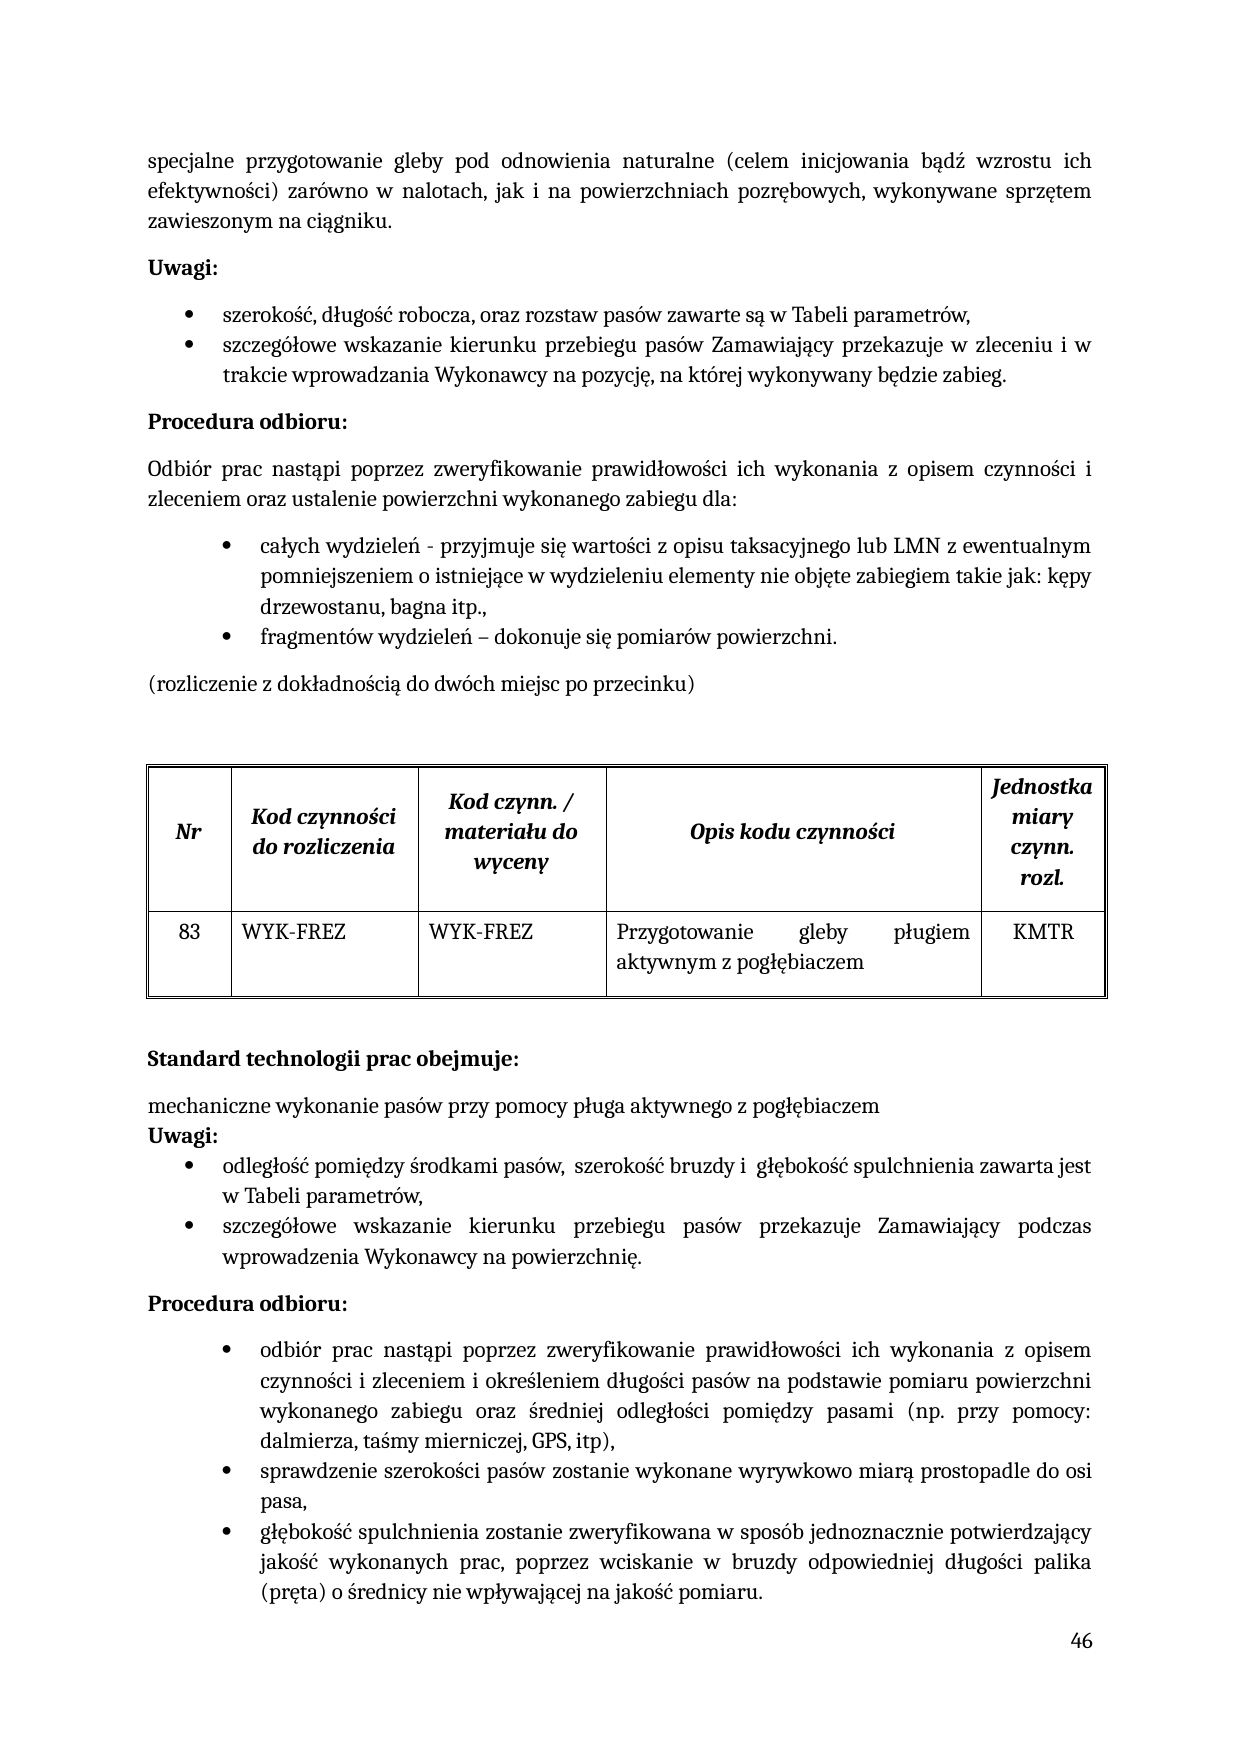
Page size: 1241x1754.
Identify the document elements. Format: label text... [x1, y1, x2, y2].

list odległość pomiędzy środkami pasów, szerokość bruzdy i głębokość spulchnienia zawarta jest w Tabeli parametrów, [185, 1153, 1093, 1209]
list Uwagi: [148, 1123, 1093, 1149]
text Procedura odbioru: [148, 1290, 1093, 1317]
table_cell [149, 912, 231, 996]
list sprawdzenie szerokości pasów zostanie wykonane wyrywkowo miarą prostopadle do osi pasa, [223, 1458, 1093, 1514]
list szczegółowe wskazanie kierunku przebiegu pasów Zamawiający przekazuje w zleceniu i w trakcie wprowadzania Wykonawcy na pozycję, na której wykonywany będzie zabieg. [185, 332, 1093, 388]
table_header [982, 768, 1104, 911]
list mechaniczne wykonanie pasów przy pomocy pługa aktywnego z pogłębiaczem [148, 1092, 1093, 1119]
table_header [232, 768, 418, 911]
text Odbiór prac nastąpi poprzez zweryfikowanie prawidłowości ich wykonania z opisem czynności i zleceniem oraz ustalenie powierzchni wykonanego zabiegu dla: [148, 456, 1093, 512]
list specjalne przygotowanie gleby pod odnowienia naturalne (celem inicjowania bądź wzrostu ich efektywności) zarówno w nalotach, jak i na powierzchniach pozrębowych, wykonywane sprzętem zawieszonym na ciągniku. [148, 148, 1093, 234]
text (rozliczenie z dokładnością do dwóch miejsc po przecinku) [148, 671, 1093, 697]
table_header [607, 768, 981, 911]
list całych wydzieleń - przyjmuje się wartości z opisu taksacyjnego lub LMN z ewentualnym pomniejszeniem o istniejące w wydzieleniu elementy nie objęte zabiegiem takie jak: kępy drzewostanu, bagna itp., [223, 533, 1093, 620]
list odbiór prac nastąpi poprzez zweryfikowanie prawidłowości ich wykonania z opisem czynności i zleceniem i określeniem długości pasów na podstawie pomiaru powierzchni wykonanego zabiegu oraz średniej odległości pomiędzy pasami (np. przy pomocy: dalmierza, taśmy mierniczej, GPS, itp), [223, 1337, 1093, 1454]
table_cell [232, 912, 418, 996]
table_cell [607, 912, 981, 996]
list fragmentów wydzieleń – dokonuje się pomiarów powierzchni. [223, 624, 1093, 650]
list głębokość spulchnienia zostanie zweryfikowana w sposób jednoznacznie potwierdzający jakość wykonanych prac, poprzez wciskanie w bruzdy odpowiedniej długości palika (pręta) o średnicy nie wpływającej na jakość pomiaru. [223, 1518, 1093, 1605]
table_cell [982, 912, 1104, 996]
list szerokość, długość robocza, oraz rozstaw pasów zawarte są w Tabeli parametrów, [185, 302, 1093, 328]
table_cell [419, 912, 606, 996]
text Standard technologii prac obejmuje: [148, 1046, 1093, 1072]
text Procedura odbioru: [148, 409, 1093, 435]
list szczegółowe wskazanie kierunku przebiegu pasów przekazuje Zamawiający podczas wprowadzenia Wykonawcy na powierzchnię. [185, 1213, 1093, 1270]
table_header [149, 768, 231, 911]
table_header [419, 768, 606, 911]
text Uwagi: [148, 255, 1093, 281]
